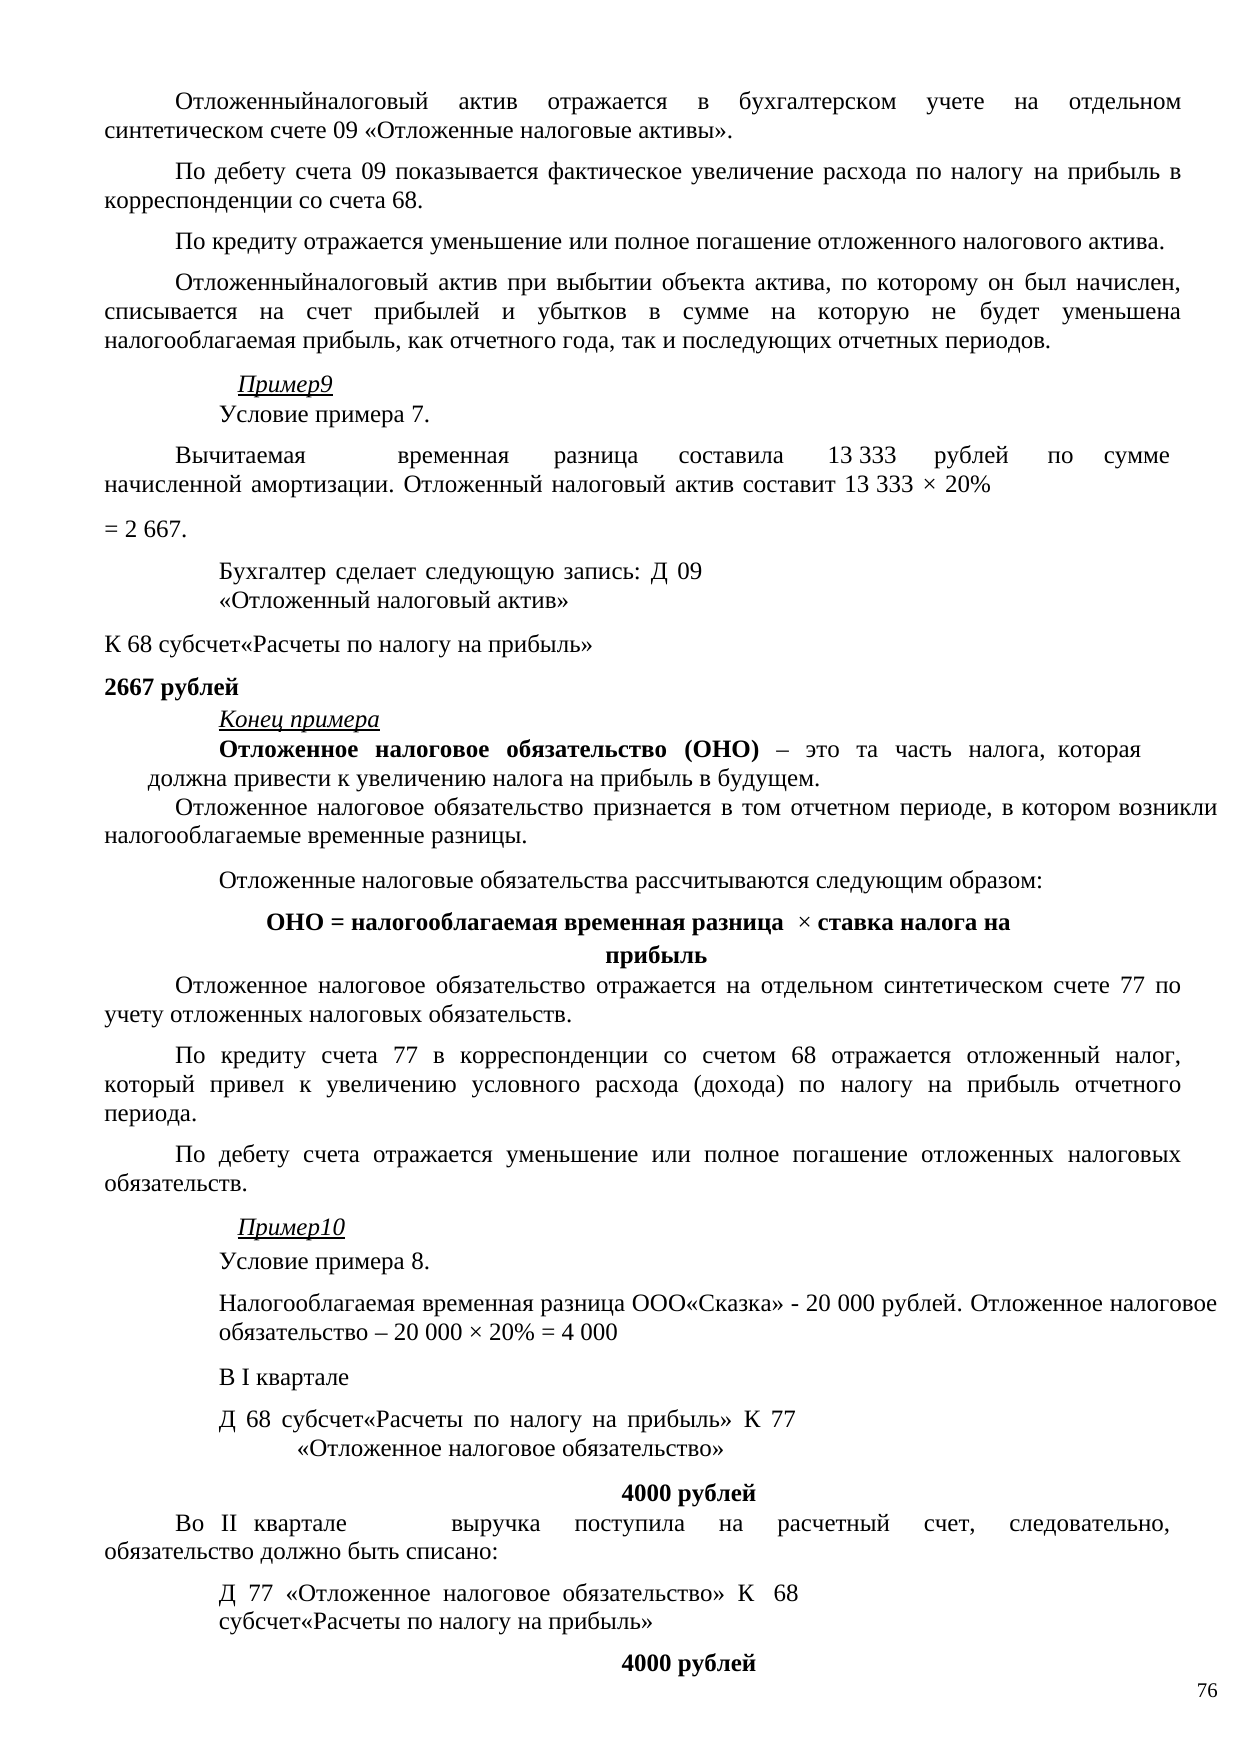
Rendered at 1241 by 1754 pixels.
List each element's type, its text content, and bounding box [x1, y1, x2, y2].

text По кредиту отражается уменьшение или полное погашение отложенного налогового актива. [104, 226, 1181, 255]
text Вычитаемая временная разница составила 13 333 рублей по сумме начисленной амортизации. Отложенный налоговый актив составит 13 333 × 20% [104, 441, 1182, 498]
text В I квартале [218, 1358, 1217, 1392]
text Бухгалтер сделает следующую запись: Д 09 «Отложенный налоговый актив» [218, 556, 702, 614]
text Условие примера 7. [218, 399, 1217, 428]
text К 68 субсчет«Расчеты по налогу на прибыль» [104, 626, 789, 659]
text Отложенное налоговое обязательство признается в том отчетном периоде, в котором возникли налогооблагаемые временные разницы. [104, 792, 1217, 849]
text прибыль [605, 937, 1217, 970]
text Пример10 [237, 1209, 1217, 1242]
text Отложенное налоговое обязательство отражается на отдельном синтетическом счете 77 по учету отложенных налоговых обязательств. [104, 970, 1181, 1028]
text Д 68 субсчет«Расчеты по налогу на прибыль» К 77 «Отложенное налоговое обязательство» [218, 1404, 796, 1462]
subtitle 2667 рублей [104, 672, 779, 701]
text Отложенныйналоговый актив отражается в бухгалтерском учете на отдельном синтетическом счете 09 «Отложенные налоговые активы». [104, 86, 1181, 143]
text Пример9 [237, 366, 1217, 399]
text Во II квартале выручка поступила на расчетный счет, следовательно, обязательство должно быть списано: [104, 1508, 1170, 1565]
text По дебету счета 09 показывается фактическое увеличение расхода по налогу на прибыль в корреспонденции со счета 68. [104, 156, 1181, 213]
text Отложенныйналоговый актив при выбытии объекта актива, по которому он был начислен, списывается на счет прибылей и убытков в сумме на которую не будет уменьшена налогооблагаемая прибыль, как отчетного года, так и последующих отчетных периодов. [104, 267, 1181, 353]
text По дебету счета отражается уменьшение или полное погашение отложенных налоговых обязательств. [104, 1139, 1181, 1196]
text Конец примера [218, 701, 1217, 734]
text Д 77 «Отложенное налоговое обязательство» К 68 субсчет«Расчеты по налогу на прибыль» [218, 1578, 798, 1635]
text Отложенное налоговое обязательство (ОНО) – это та часть налога, которая должна привести к увеличению налога на прибыль в будущем. [148, 734, 1141, 792]
text По кредиту счета 77 в корреспонденции со счетом 68 отражается отложенный налог, который привел к увеличению условного расхода (дохода) по налогу на прибыль отчетного периода. [104, 1040, 1181, 1126]
subtitle ОНО = налогооблагаемая временная разница × ставка налога на [266, 907, 1217, 936]
text = 2 667. [104, 511, 1217, 544]
text Налогооблагаемая временная разница ООО«Сказка» - 20 000 рублей. Отложенное налоговое обязательство – 20 000 × 20% = 4 000 [218, 1288, 1217, 1346]
subtitle 4000 рублей [621, 1474, 1217, 1508]
subtitle 4000 рублей [621, 1648, 1217, 1676]
text Условие примера 8. [218, 1242, 1217, 1276]
text Отложенные налоговые обязательства рассчитываются следующим образом: [218, 862, 1217, 895]
